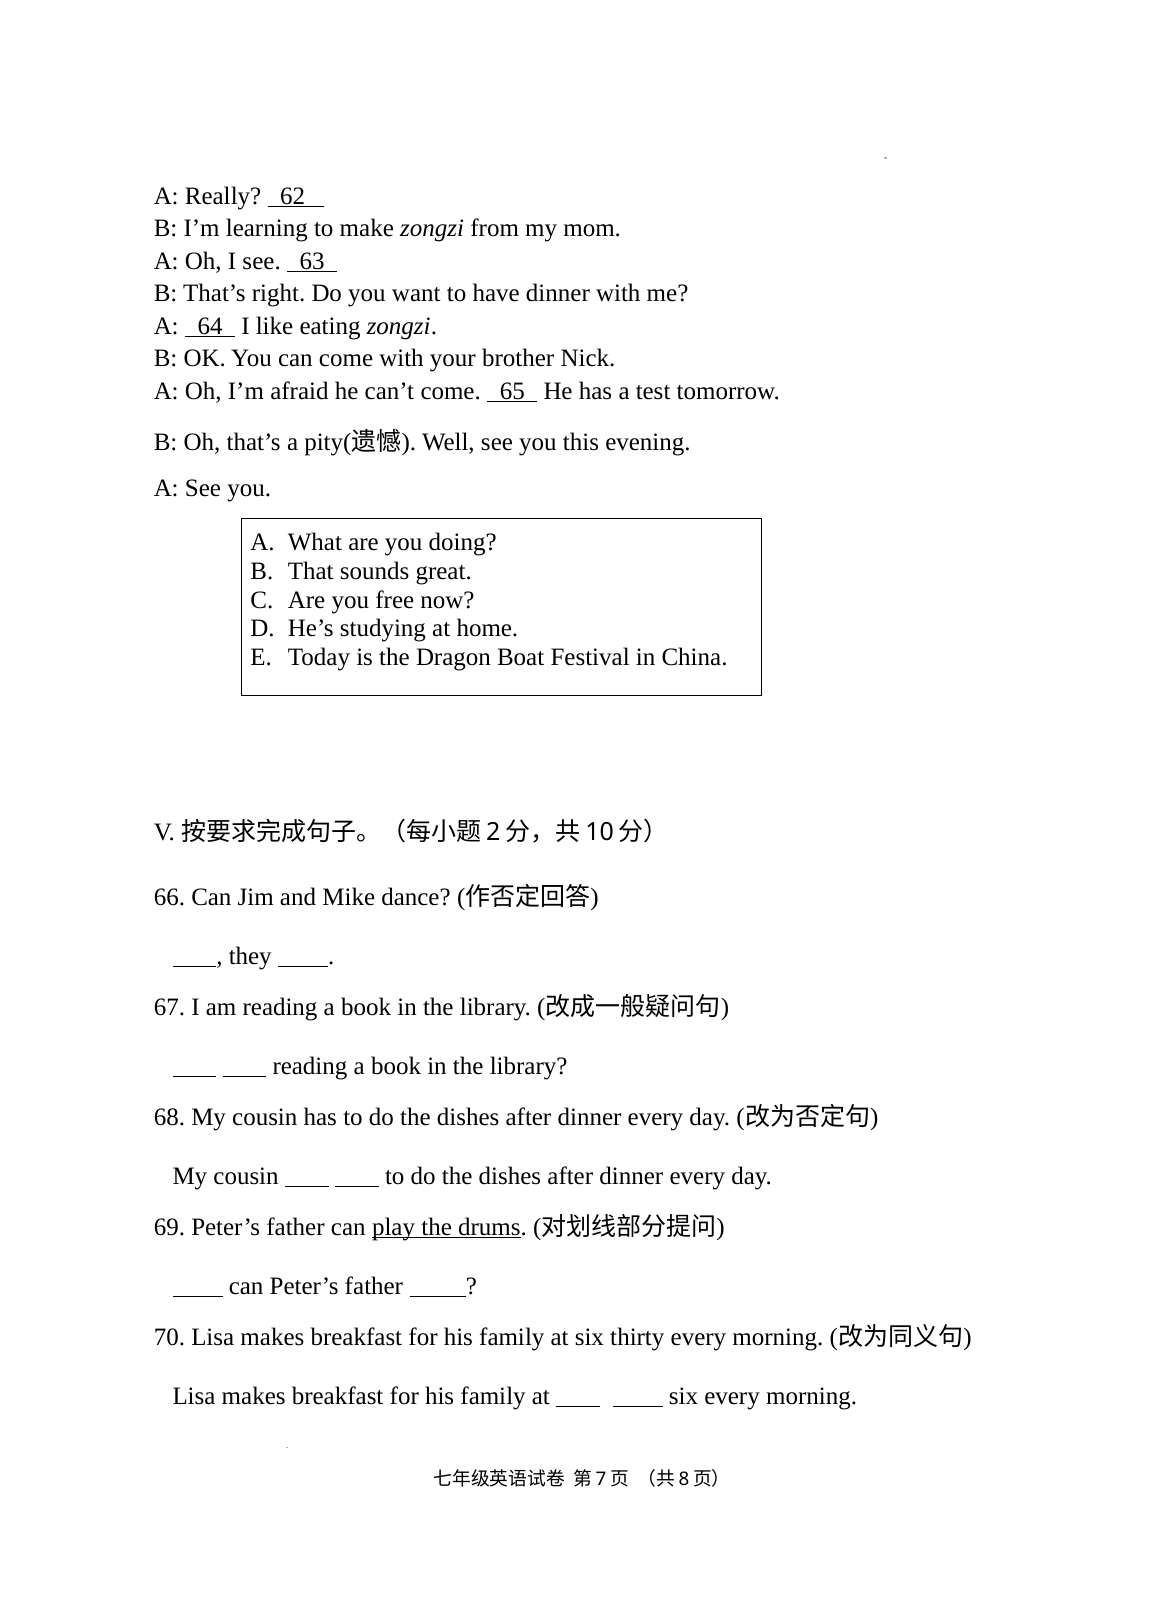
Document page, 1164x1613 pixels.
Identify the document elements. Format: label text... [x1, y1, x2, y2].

text B: That’s right. Do you want to have dinner with me? [153, 277, 1010, 309]
text A: Oh, I see. 63 [153, 244, 1010, 277]
text A: 64 I like eating zongzi. [153, 309, 1010, 342]
text My cousin to do the dishes after dinner every day. [153, 1159, 1010, 1192]
list Lisa makes breakfast for his family at six thirty every morning. (改为同义句) [153, 1302, 1010, 1367]
text B: Oh, that’s a pity(遗憾). Well, see you this evening. [153, 407, 1010, 472]
text A: Really? 62 [153, 179, 1010, 212]
text V. 按要求完成句子。（每小题2分，共10分） [153, 797, 1010, 862]
list I am reading a book in the library. (改成一般疑问句) [153, 972, 1010, 1037]
text B: OK. You can come with your brother Nick. [153, 342, 1010, 374]
list My cousin has to do the dishes after dinner every day. (改为否定句) [153, 1082, 1010, 1147]
text can Peter’s father ? [153, 1269, 1010, 1302]
text reading a book in the library? [153, 1049, 1010, 1082]
text Lisa makes breakfast for his family at six every morning. [153, 1379, 1010, 1412]
list Peter’s father can play the drums. (对划线部分提问) [153, 1192, 1010, 1257]
text A: See you. [153, 472, 1010, 504]
text A: Oh, I’m afraid he can’t come. 65 He has a test tomorrow. [153, 374, 1010, 407]
text 66. Can Jim and Mike dance? (作否定回答) [153, 862, 1010, 927]
text B: I’m learning to make zongzi from my mom. [153, 212, 1010, 244]
text , they . [153, 939, 1010, 972]
